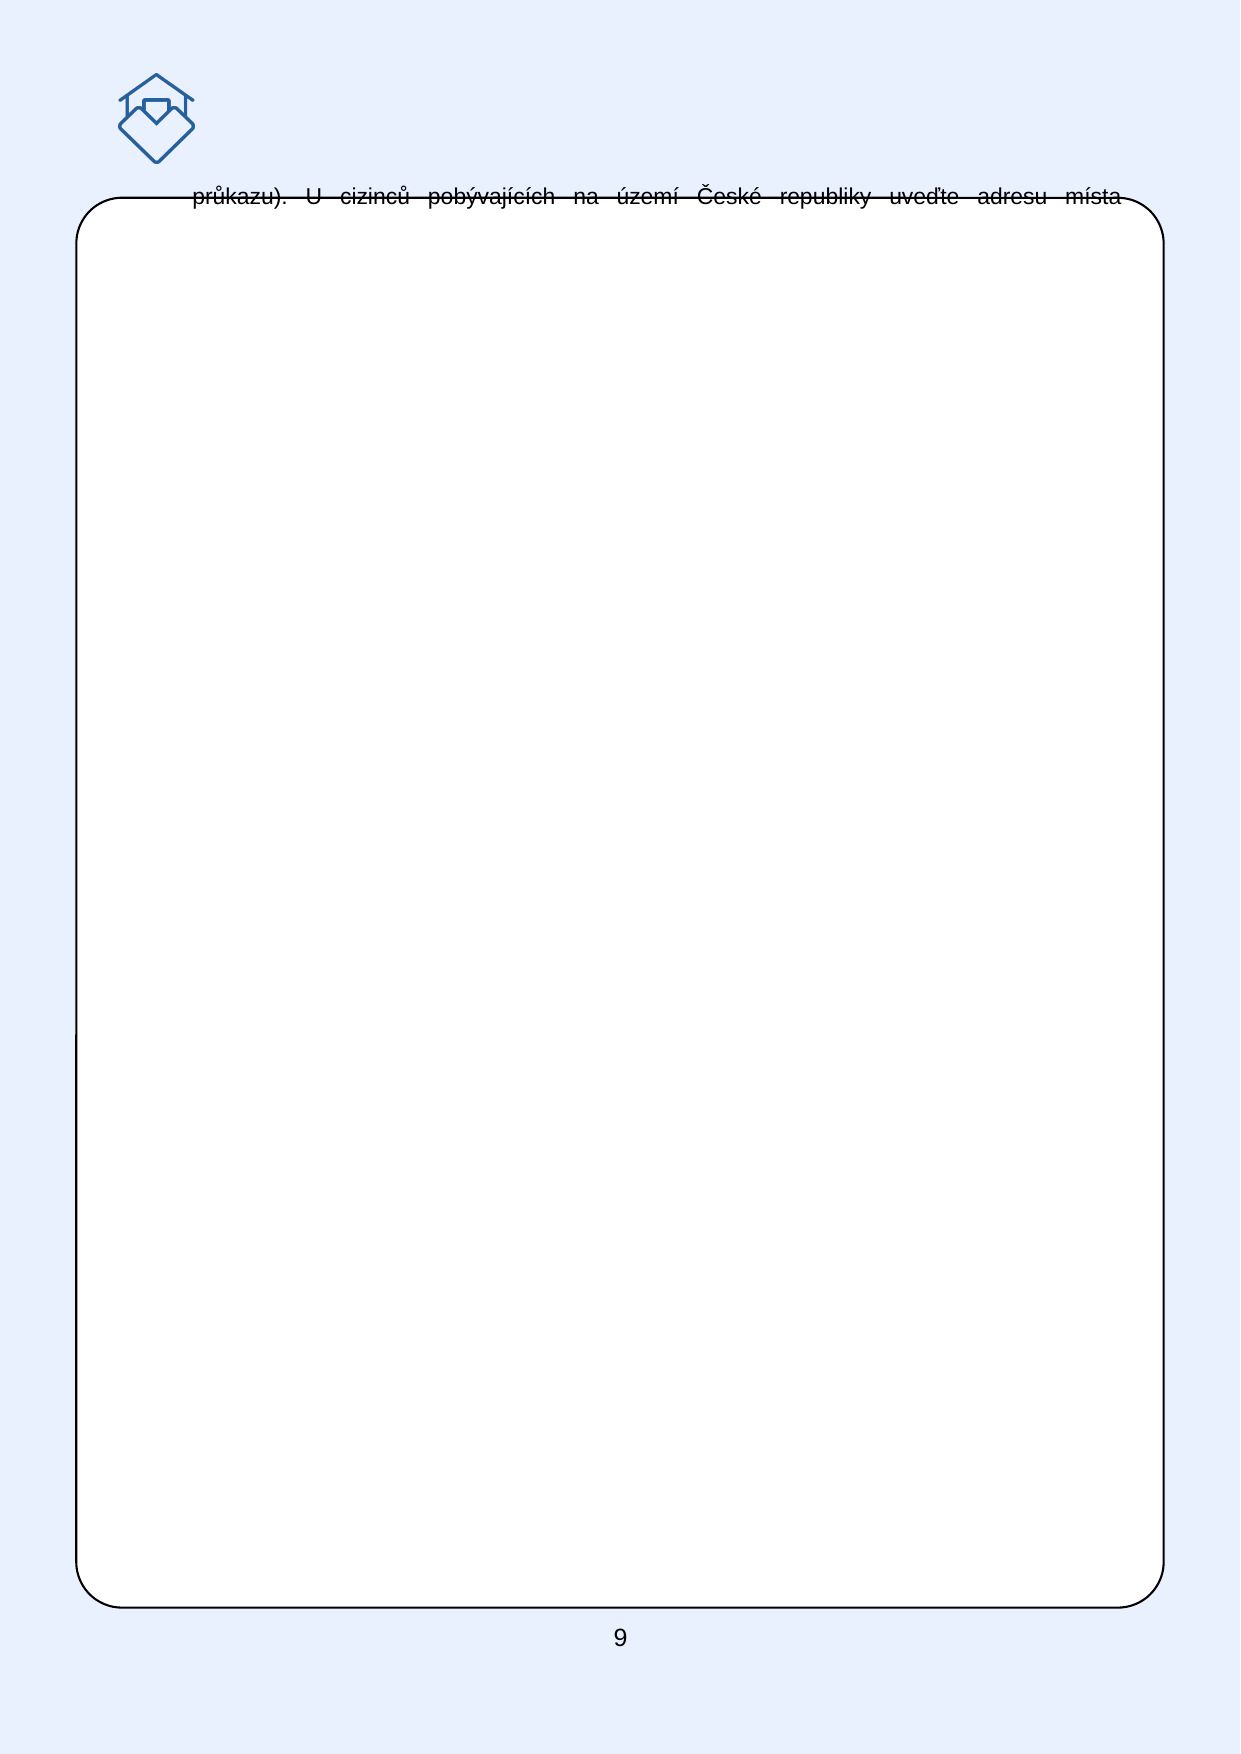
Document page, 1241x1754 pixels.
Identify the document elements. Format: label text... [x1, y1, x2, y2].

picture [118, 73, 195, 164]
